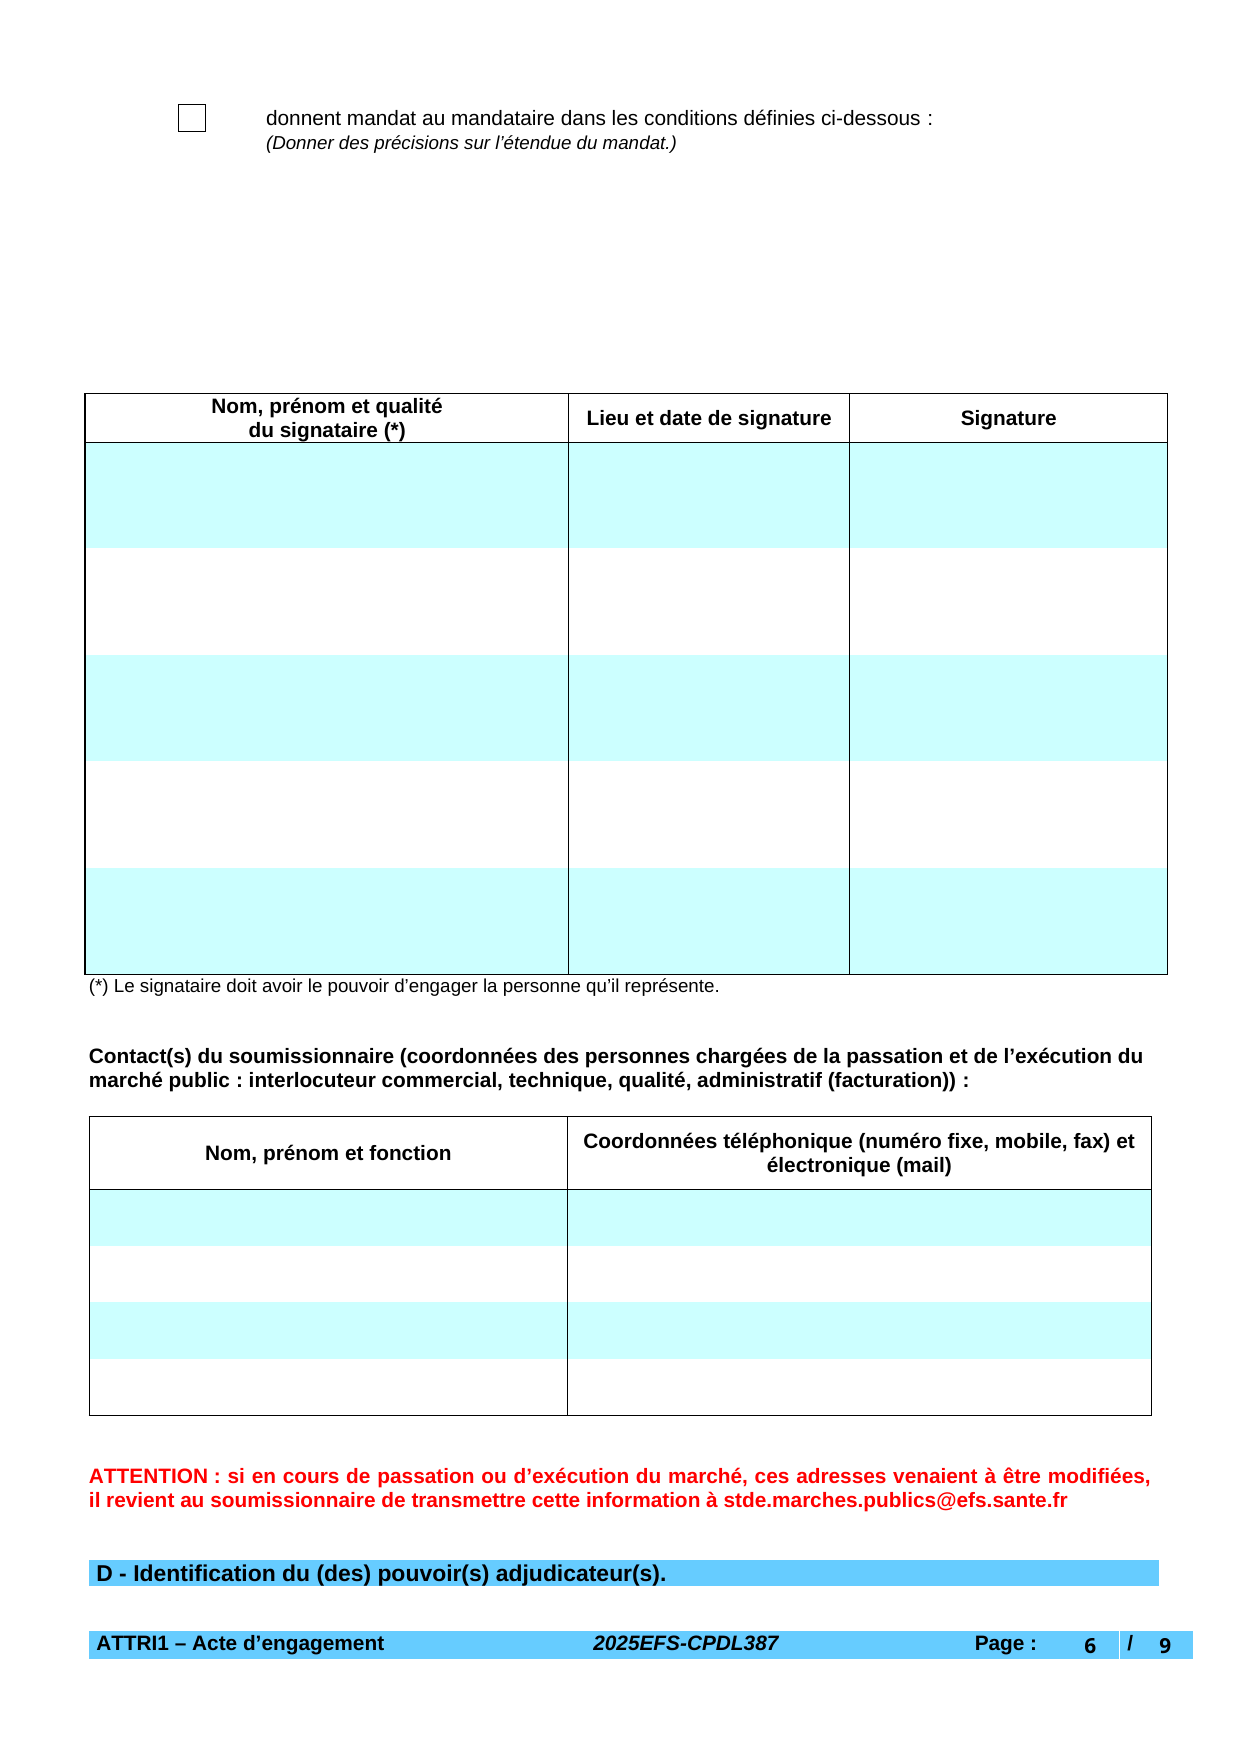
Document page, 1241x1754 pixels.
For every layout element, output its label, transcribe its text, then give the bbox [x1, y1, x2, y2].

table_cell [86, 761, 568, 867]
table_cell [850, 655, 1167, 761]
table_header Signature [850, 394, 1167, 442]
table_cell [86, 548, 568, 655]
table_cell [86, 655, 568, 761]
table_cell [90, 1359, 567, 1415]
table_cell [568, 1190, 1151, 1246]
table_cell [850, 443, 1167, 548]
text donnent mandat au mandataire dans les conditions définies ci-dessous : [118, 103, 1152, 132]
table_cell [90, 1190, 567, 1246]
table_cell [850, 548, 1167, 655]
table_cell [569, 761, 849, 867]
table_cell [86, 443, 568, 548]
table_header Coordonnées téléphonique (numéro fixe, mobile, fax) et électronique (mail) [568, 1117, 1151, 1189]
table_header Lieu et date de signature [569, 394, 849, 442]
table_cell [569, 868, 849, 974]
table_cell [568, 1302, 1151, 1359]
table_cell [568, 1246, 1151, 1302]
table_cell [569, 548, 849, 655]
text Contact(s) du soumissionnaire (coordonnées des personnes chargées de la passation et de l’exécution du marché public : interlocuteur commercial, technique, qualité, administratif (facturation)) : [89, 1044, 1152, 1092]
text (Donner des précisions sur l’étendue du mandat.) [118, 132, 1152, 153]
table_cell [90, 1246, 567, 1302]
text ATTENTION : si en cours de passation ou d’exécution du marché, ces adresses venaient à être modifiées, il revient au soumissionnaire de transmettre cette information à stde.marches.publics@efs.sante.fr [89, 1464, 1152, 1512]
table_cell [850, 761, 1167, 867]
table_header Nom, prénom et qualité du signataire (*) [86, 394, 568, 442]
table_cell [850, 868, 1167, 974]
table_header D - Identification du (des) pouvoir(s) adjudicateur(s). [89, 1560, 1159, 1586]
table_header Nom, prénom et fonction [90, 1117, 567, 1189]
table_cell [568, 1359, 1151, 1415]
text (*) Le signataire doit avoir le pouvoir d’engager la personne qu’il représente. [89, 975, 1152, 996]
table_cell [569, 443, 849, 548]
table_cell [86, 868, 568, 974]
table_cell [569, 655, 849, 761]
table_cell [90, 1302, 567, 1359]
